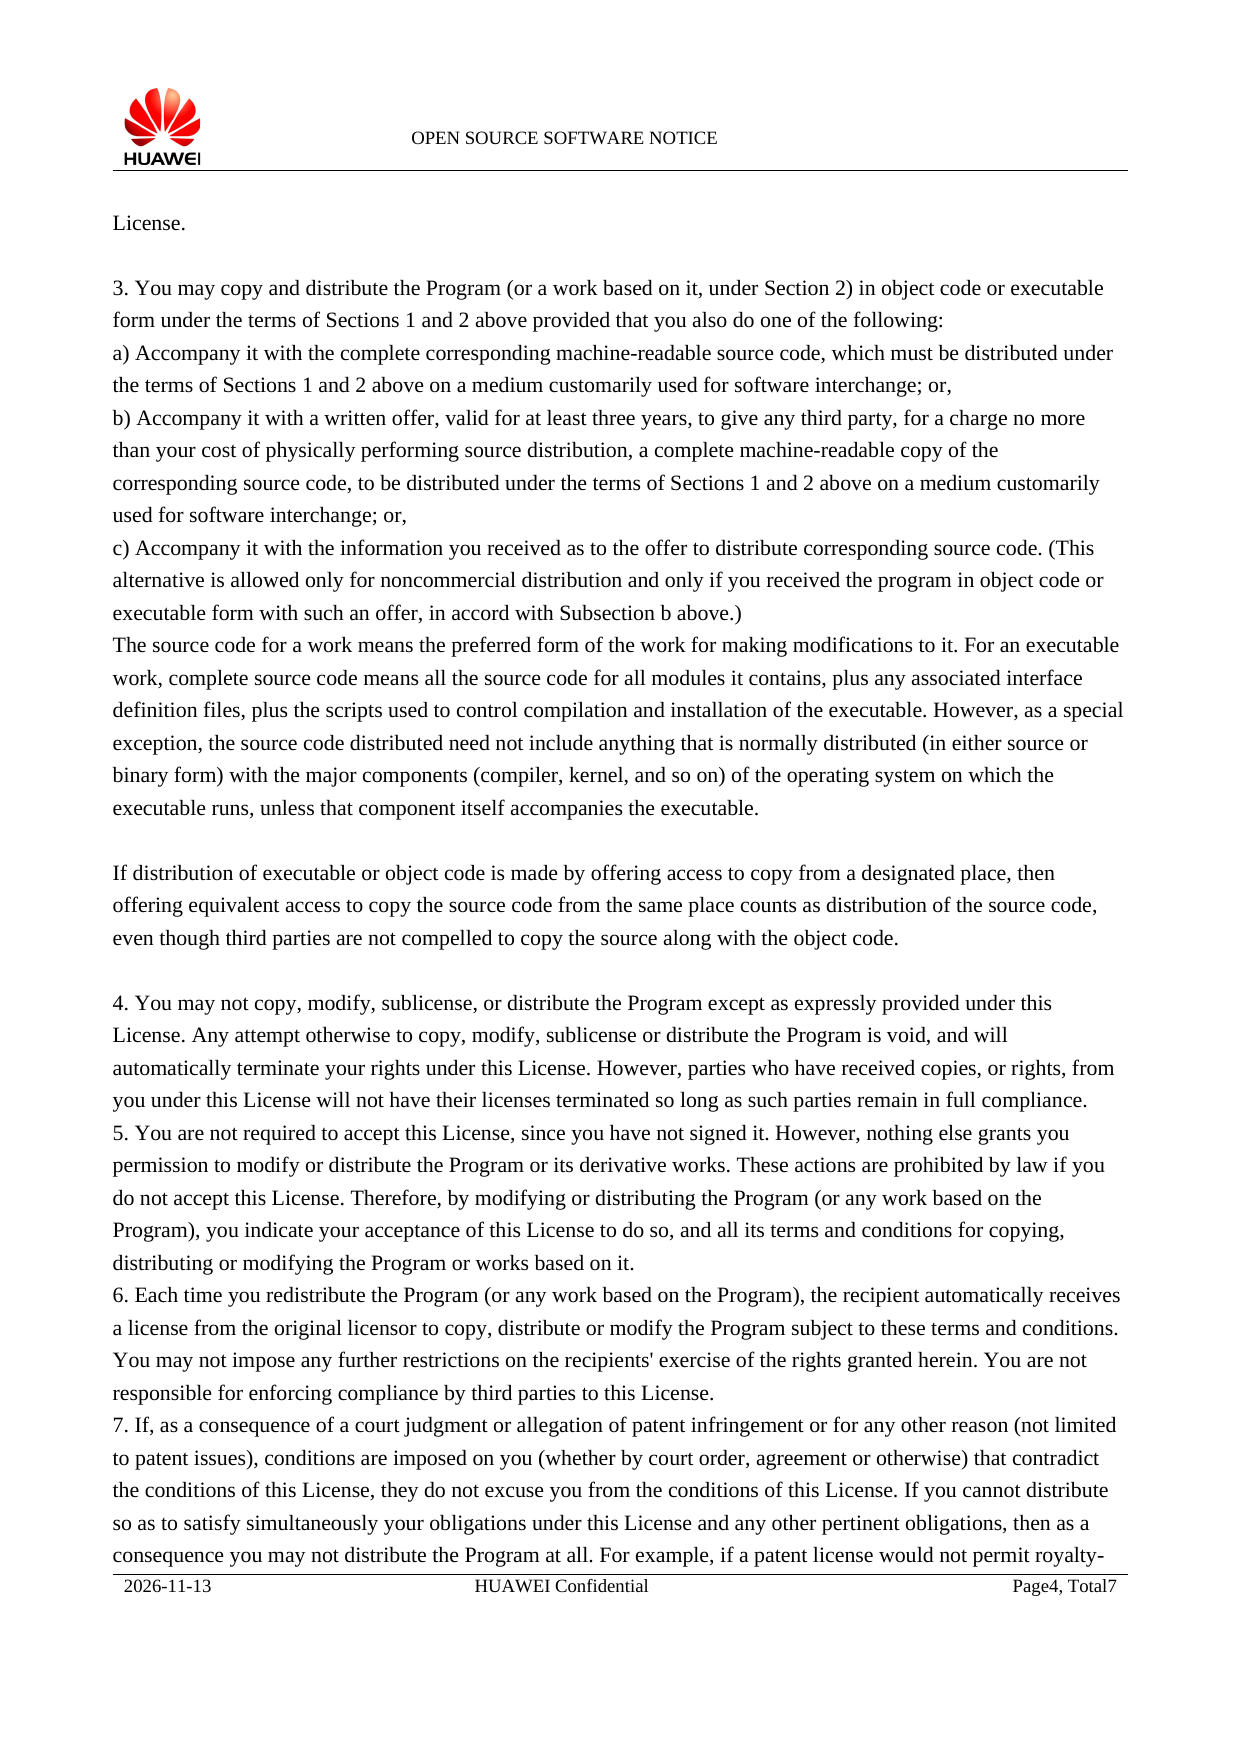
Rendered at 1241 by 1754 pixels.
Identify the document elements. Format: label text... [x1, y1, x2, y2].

picture [124, 88, 201, 165]
